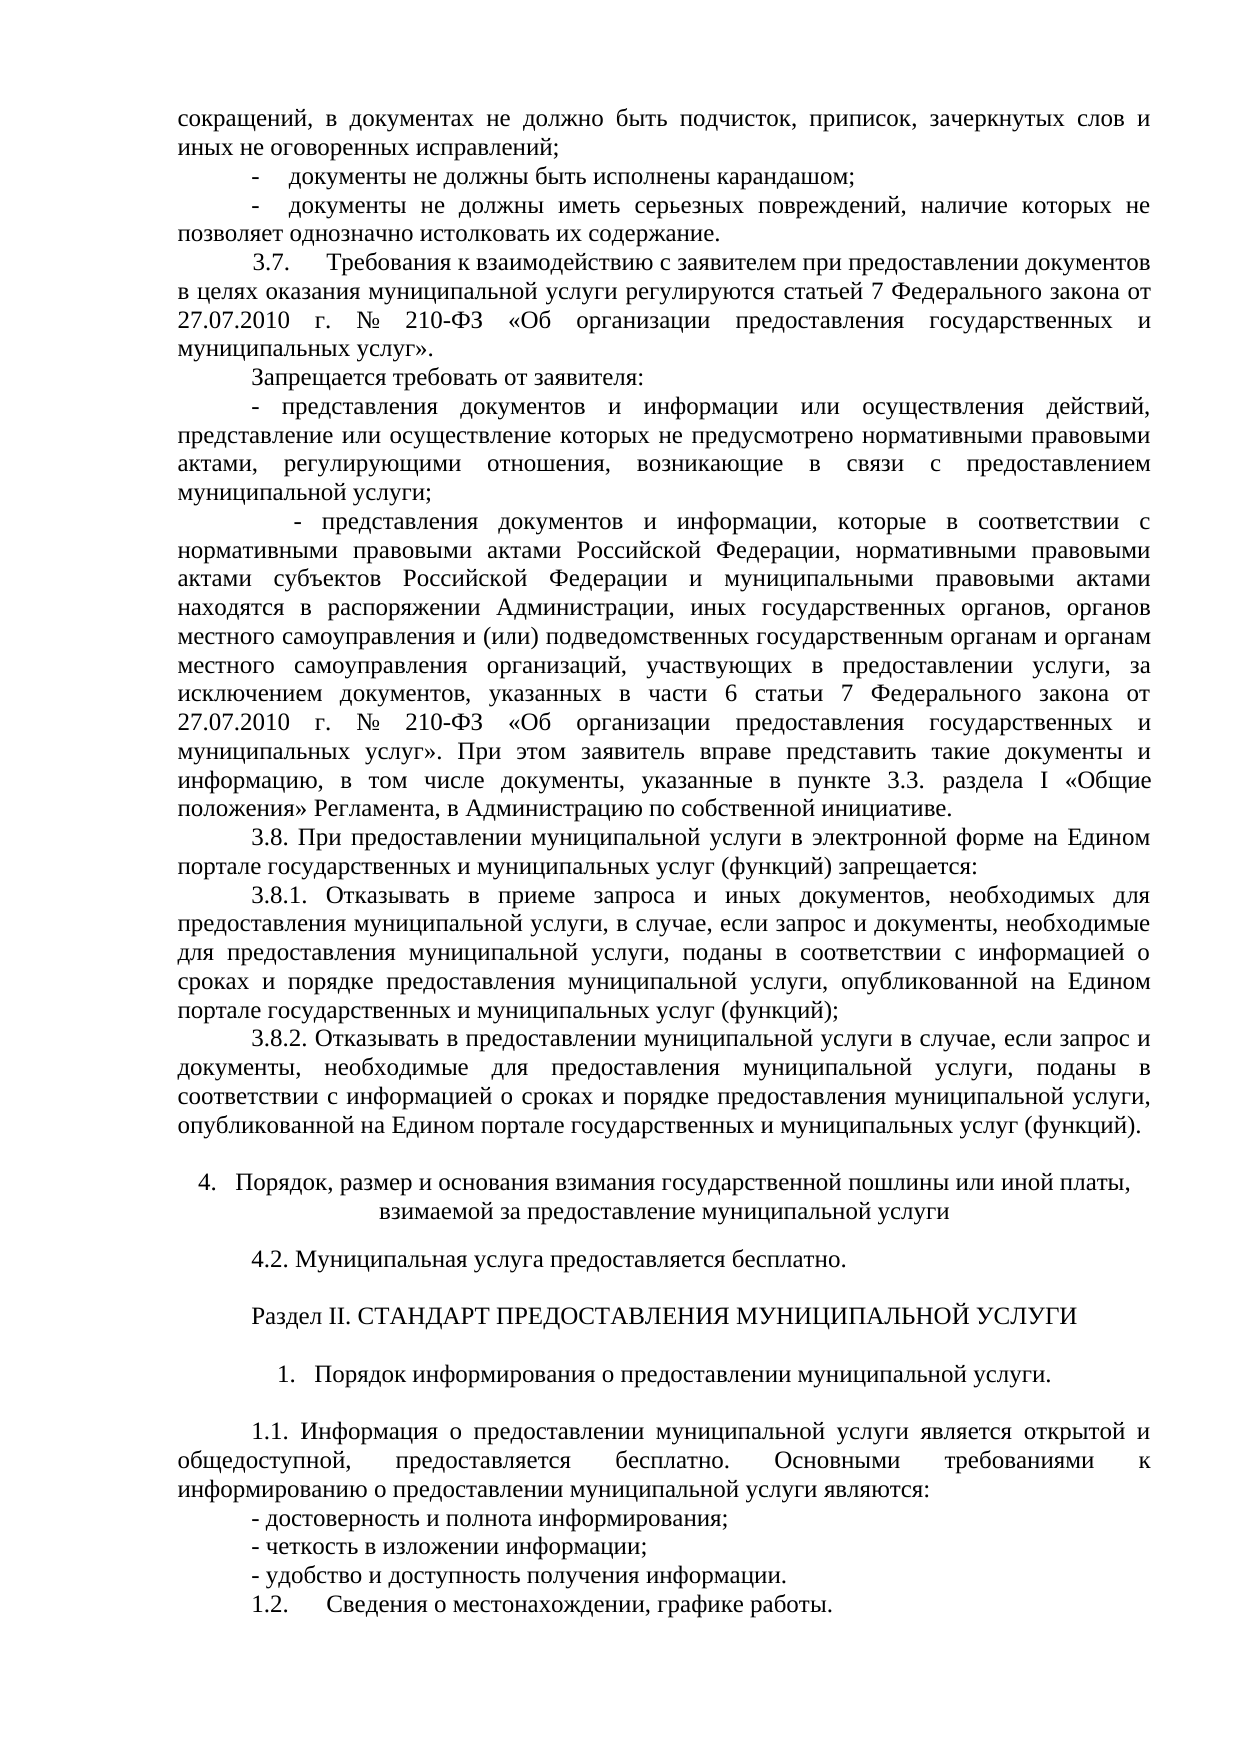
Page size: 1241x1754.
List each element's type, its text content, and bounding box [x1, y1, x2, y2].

text 3.8.1. Отказывать в приеме запроса и иных документов, необходимых для предоставления муниципальной услуги, в случае, если запрос и документы, необходимые для предоставления муниципальной услуги, поданы в соответствии с информацией о сроках и порядке предоставления муниципальной услуги, опубликованной на Едином портале государственных и муниципальных услуг (функций); [177, 880, 1152, 1023]
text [177, 103, 1152, 161]
text 3.7. Требования к взаимодействию с заявителем при предоставлении документов в целях оказания муниципальной услуги регулируются статьей 7 Федерального закона от 27.07.2010 г. № 210-ФЗ «Об организации предоставления государственных и муниципальных услуг». [177, 247, 1152, 362]
text - удобство и доступность получения информации. [177, 1560, 1152, 1589]
text 3.8. При предоставлении муниципальной услуги в электронной форме на Едином портале государственных и муниципальных услуг (функций) запрещается: [177, 822, 1152, 880]
text 1.1. Информация о предоставлении муниципальной услуги является открытой и общедоступной, предоставляется бесплатно. Основными требованиями к информированию о предоставлении муниципальной услуги являются: [177, 1416, 1152, 1503]
text - четкость в изложении информации; [177, 1531, 1152, 1560]
list Порядок, размер и основания взимания государственной пошлины или иной платы, взимаемой за предоставление муниципальной услуги [177, 1167, 1152, 1225]
text 3.8.2. Отказывать в предоставлении муниципальной услуги в случае, если запрос и документы, необходимые для предоставления муниципальной услуги, поданы в соответствии с информацией о сроках и порядке предоставления муниципальной услуги, опубликованной на Едином портале государственных и муниципальных услуг (функций). [177, 1023, 1152, 1138]
text - представления документов и информации, которые в соответствии с нормативными правовыми актами Российской Федерации, нормативными правовыми актами субъектов Российской Федерации и муниципальными правовыми актами находятся в распоряжении Администрации, иных государственных органов, органов местного самоуправления и (или) подведомственных государственным органам и органам местного самоуправления организаций, участвующих в предоставлении услуги, за исключением документов, указанных в части 6 статьи 7 Федерального закона от 27.07.2010 г. № 210-ФЗ «Об организации предоставления государственных и муниципальных услуг». При этом заявитель вправе представить такие документы и информацию, в том числе документы, указанные в пункте 3.3. раздела I «Общие положения» Регламента, в Администрацию по собственной инициативе. [177, 506, 1152, 822]
text - документы не должны иметь серьезных повреждений, наличие которых не позволяет однозначно истолковать их содержание. [177, 190, 1152, 247]
list Муниципальная услуга предоставляется бесплатно. [236, 1244, 1152, 1273]
text Запрещается требовать от заявителя: [177, 362, 1152, 391]
text 1.2. Сведения о местонахождении, графике работы. [177, 1589, 1152, 1618]
text - представления документов и информации или осуществления действий, представление или осуществление которых не предусмотрено нормативными правовыми актами, регулирующими отношения, возникающие в связи с предоставлением муниципальной услуги; [177, 391, 1152, 506]
text - достоверность и полнота информирования; [177, 1503, 1152, 1531]
text 1. Порядок информирования о предоставлении муниципальной услуги. [177, 1359, 1152, 1388]
text Раздел II. СТАНДАРТ ПРЕДОСТАВЛЕНИЯ МУНИЦИПАЛЬНОЙ УСЛУГИ [177, 1301, 1152, 1330]
text - документы не должны быть исполнены карандашом; [177, 161, 1152, 190]
